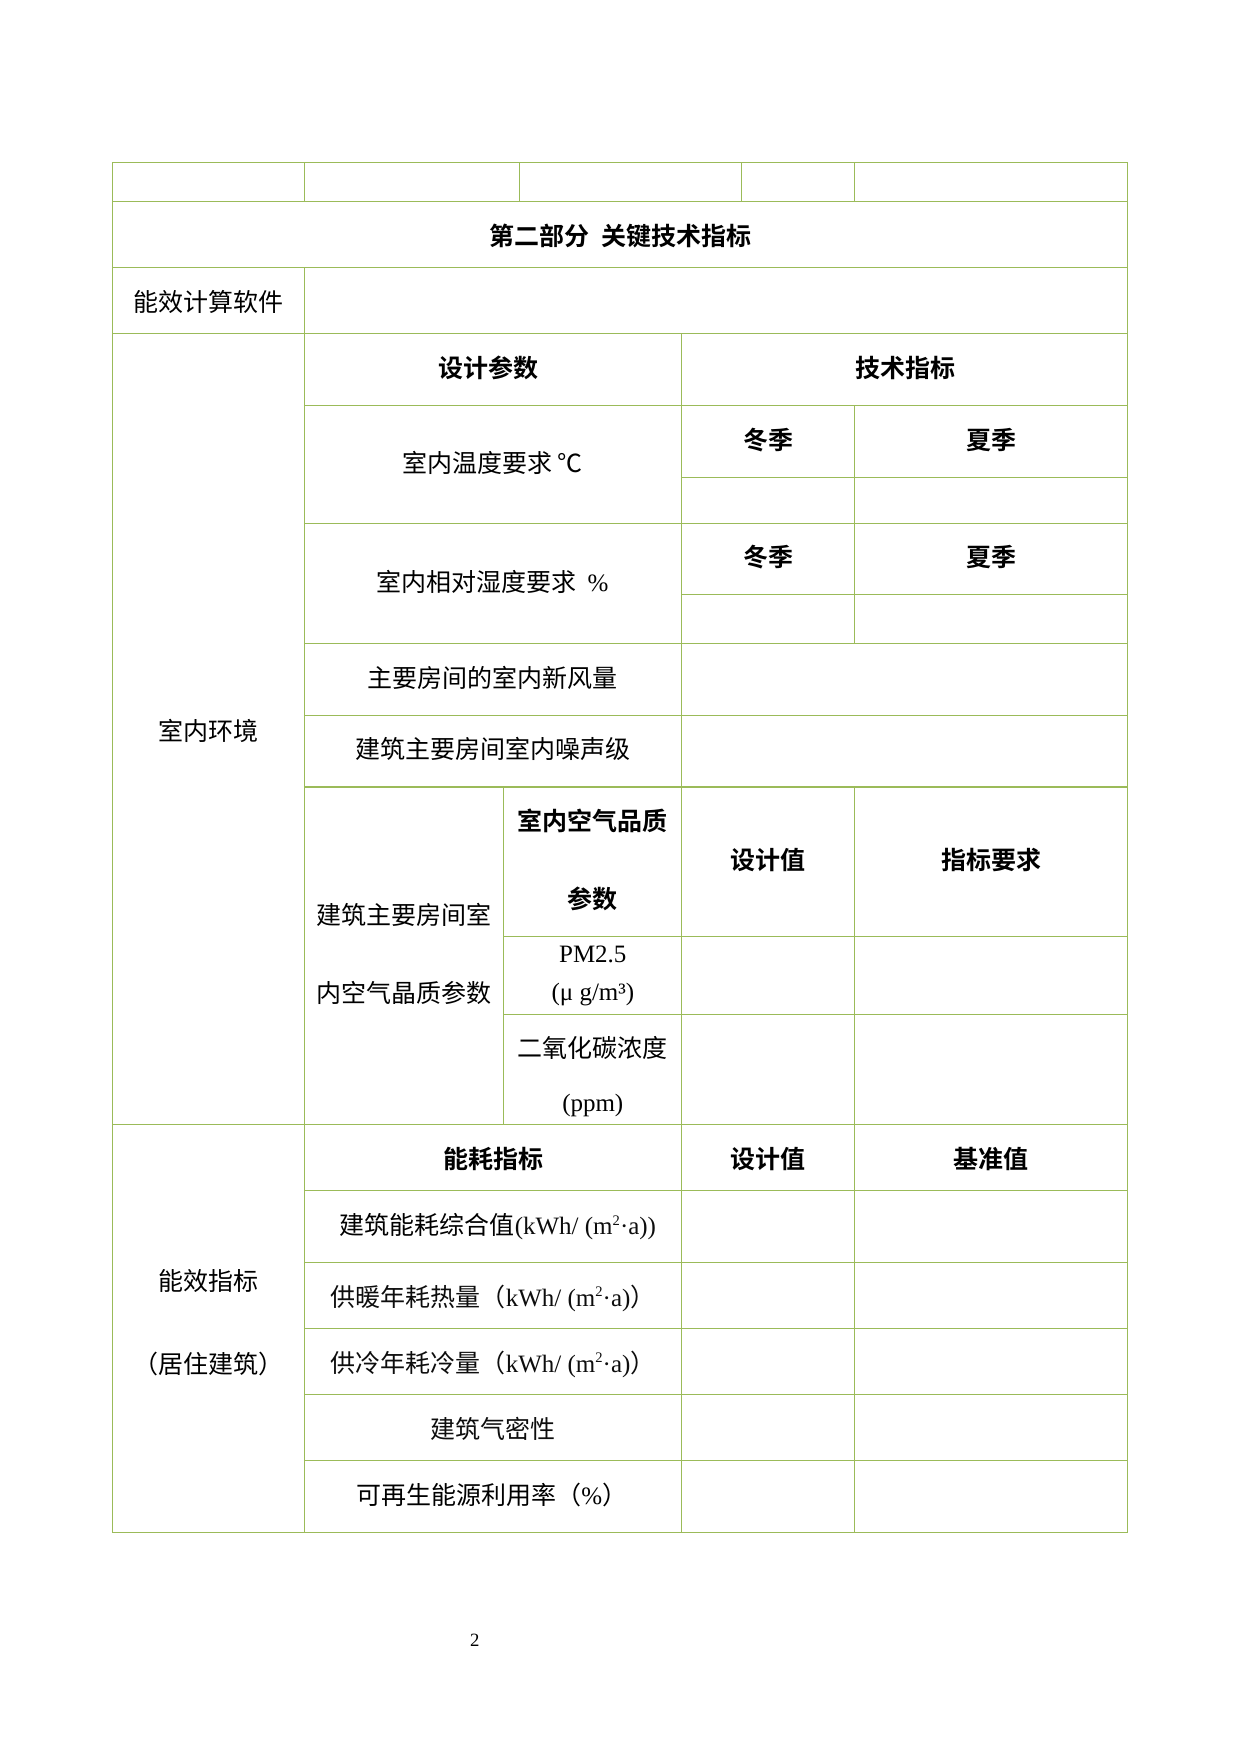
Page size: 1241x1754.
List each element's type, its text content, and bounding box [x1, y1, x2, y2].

table_cell 冬季 [682, 524, 854, 594]
table_cell 建筑气密性 [305, 1395, 681, 1460]
table_cell 室内相对湿度要求 % [305, 524, 681, 643]
table_cell 室内温度要求 ℃ [305, 406, 681, 522]
table_cell [855, 1191, 1127, 1262]
table_cell [855, 1461, 1127, 1532]
table_cell [855, 1015, 1127, 1124]
table_cell 室内环境 [113, 334, 304, 1124]
table_cell 设计参数 [305, 334, 681, 405]
table_cell [682, 1329, 854, 1394]
table_cell 单位 [305, 163, 519, 201]
table_cell 夏季 [855, 524, 1127, 594]
table_cell 建筑主要房间室内空气晶质参数 [305, 788, 503, 1124]
table_cell [305, 268, 1127, 333]
table_cell 电话 [742, 163, 854, 201]
table_cell PM2.5 (μ g/m³) [504, 937, 681, 1013]
table_cell [855, 1329, 1127, 1394]
table_cell 冬季 [682, 406, 854, 477]
table_cell 供暖年耗热量（kWh/ (m2·a)） [305, 1263, 681, 1328]
table_cell 主要房间的室内新风量 [305, 644, 681, 714]
table_cell [855, 595, 1127, 643]
table_cell 指标要求 [855, 788, 1127, 936]
table_cell [855, 478, 1127, 522]
table_cell 第二部分 关键技术指标 [113, 202, 1127, 267]
table_cell 设计值 [682, 788, 854, 936]
table_cell [855, 937, 1127, 1013]
table_cell [682, 644, 1127, 714]
table_cell [855, 163, 1127, 201]
table_cell 能耗指标 [305, 1125, 681, 1190]
table_cell [682, 1395, 854, 1460]
table_cell [682, 1461, 854, 1532]
table_cell [855, 1395, 1127, 1460]
table_cell [682, 716, 1127, 786]
table_cell 建筑主要房间室内噪声级 [305, 716, 681, 786]
table_cell 二氧化碳浓度 (ppm) [504, 1015, 681, 1124]
table_cell 基准值 [855, 1125, 1127, 1190]
table_cell 技术指标 [682, 334, 1127, 405]
table_cell 室内空气品质参数 [504, 788, 681, 936]
table_cell [682, 1263, 854, 1328]
table_cell 夏季 [855, 406, 1127, 477]
table_cell 可再生能源利用率（%） [305, 1461, 681, 1532]
table_cell 能效计算软件 [113, 268, 304, 333]
table_cell 能效指标 （居住建筑） [113, 1125, 304, 1532]
table_cell [682, 937, 854, 1013]
table_cell [682, 478, 854, 522]
table_cell 供冷年耗冷量（kWh/ (m2·a)） [305, 1329, 681, 1394]
table_cell [520, 163, 741, 201]
table_cell 建筑能耗综合值(kWh/ (m2·a)) [305, 1191, 681, 1262]
table_cell [682, 1015, 854, 1124]
table_cell [682, 1191, 854, 1262]
table_cell 设计值 [682, 1125, 854, 1190]
table_cell [682, 595, 854, 643]
table_cell [855, 1263, 1127, 1328]
